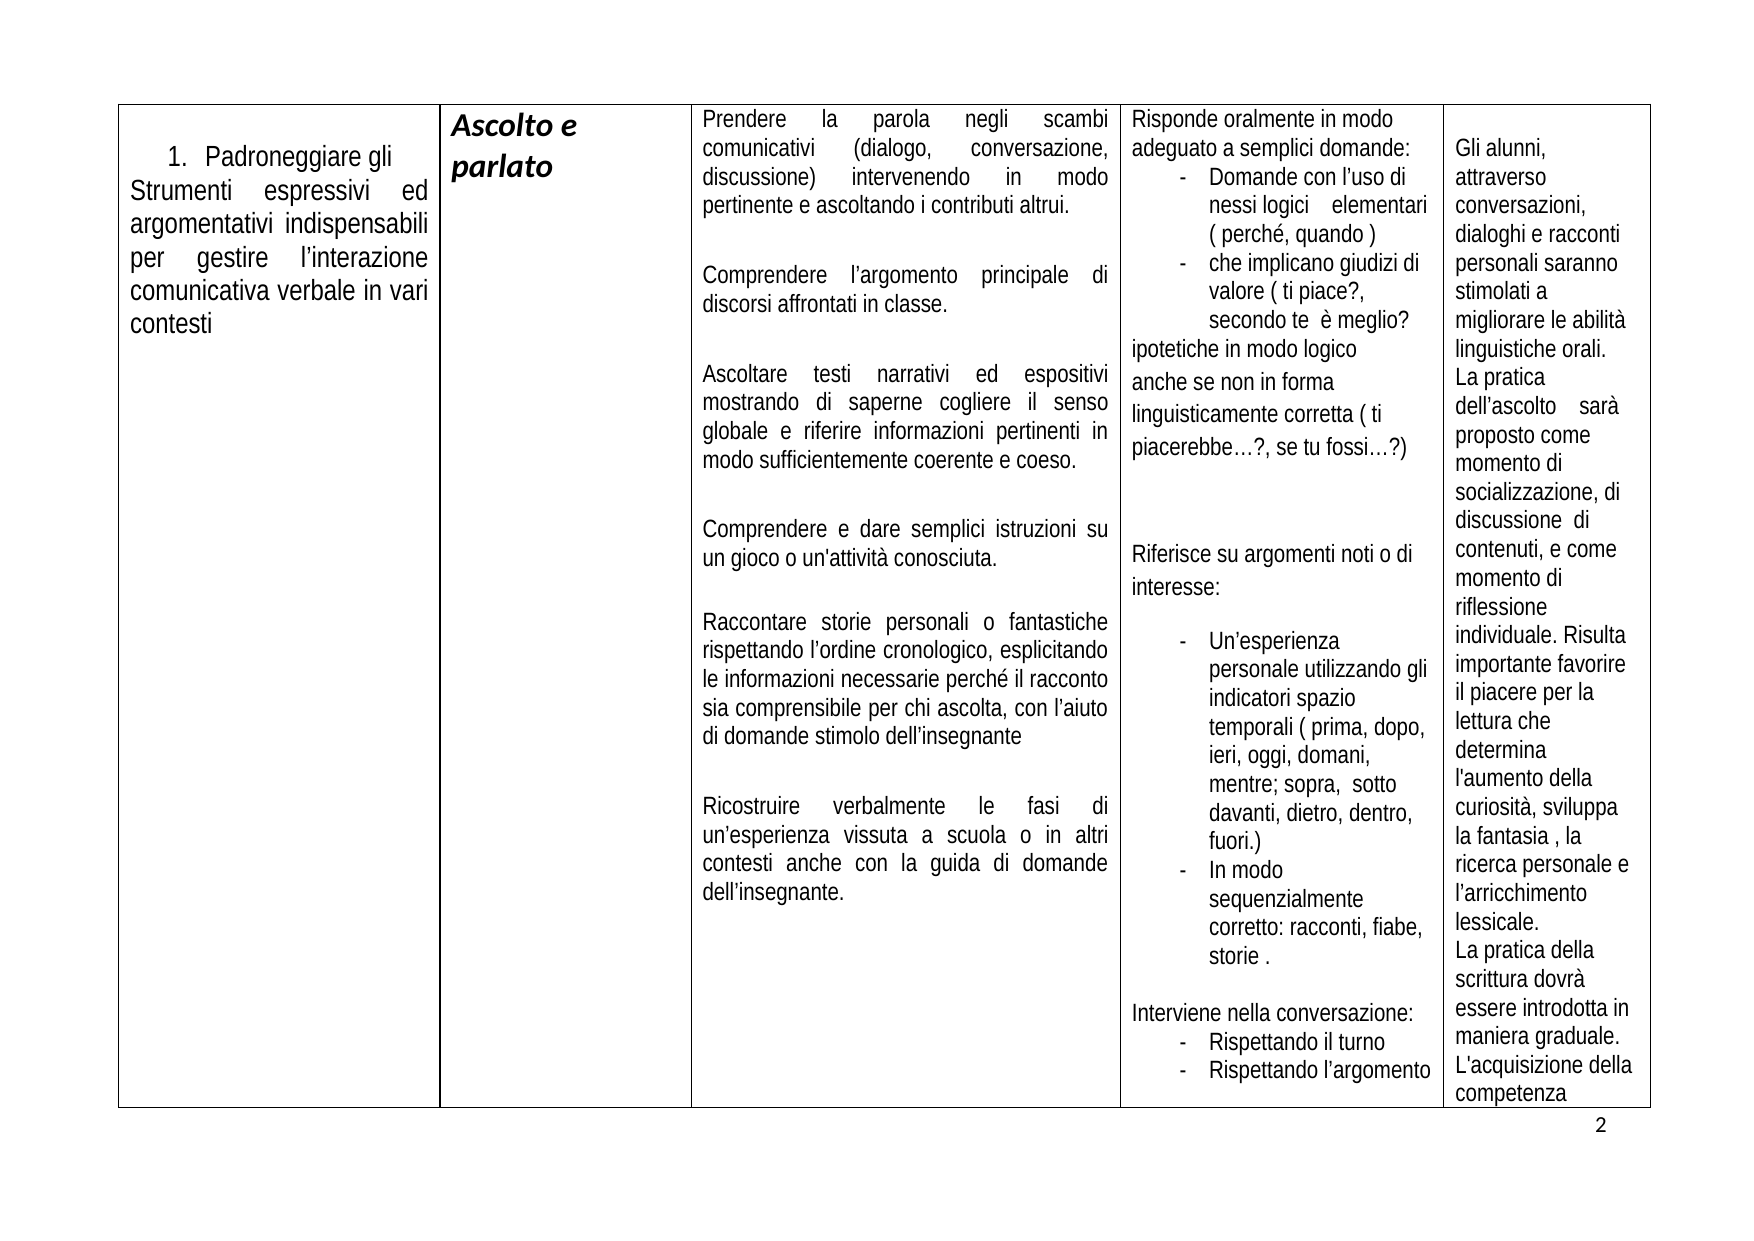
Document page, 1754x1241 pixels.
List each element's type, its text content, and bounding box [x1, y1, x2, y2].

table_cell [1121, 105, 1443, 1107]
table_cell Ascolto e parlato [441, 105, 691, 1107]
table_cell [1444, 105, 1650, 1107]
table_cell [692, 105, 1120, 1107]
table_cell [119, 105, 439, 1107]
